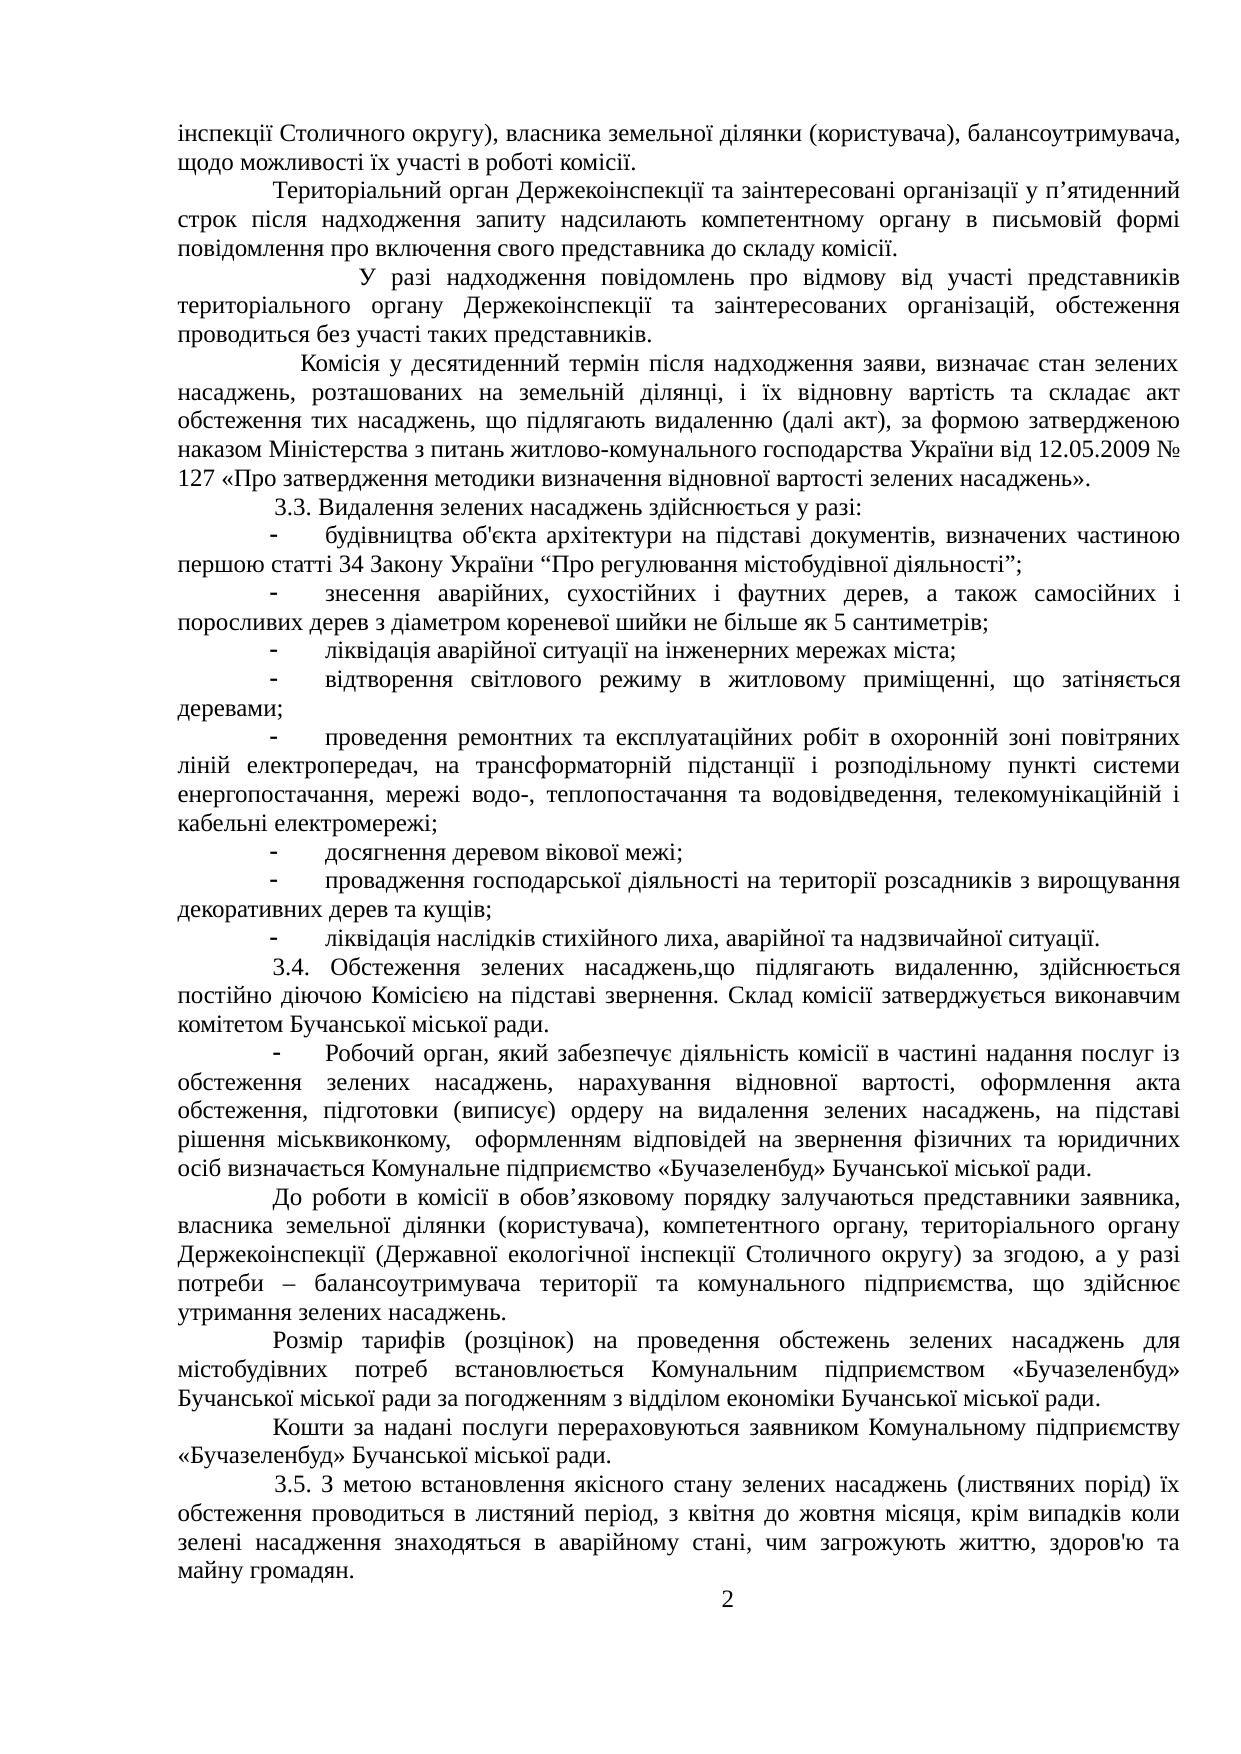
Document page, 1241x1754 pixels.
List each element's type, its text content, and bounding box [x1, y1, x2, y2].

list відтворення світлового режиму в житловому приміщенні, що затіняється деревами; [177, 664, 1181, 722]
text 3.3. Видалення зелених насаджень здійснюється у разі: [177, 492, 1181, 521]
text 3.5. З метою встановлення якісного стану зелених насаджень (листвяних порід) їх обстеження проводиться в листяний період, з квітня до жовтня місяця, крім випадків коли зелені насадження знаходяться в аварійному стані, чим загрожують життю, здоров'ю та майну громадян. [177, 1469, 1181, 1584]
list ліквідація наслідків стихійного лиха, аварійної та надзвичайної ситуації. [177, 923, 1181, 952]
list будівництва об'єкта архітектури на підставі документів, визначених частиною першою статті 34 Закону України “Про регулювання містобудівної діяльності”; [177, 521, 1181, 578]
text Розмір тарифів (розцінок) на проведення обстежень зелених насаджень для містобудівних потреб встановлюється Комунальним підприємством «Бучазеленбуд» Бучанської міської ради за погодженням з відділом економіки Бучанської міської ради. [177, 1326, 1181, 1412]
list Робочий орган, який забезпечує діяльність комісії в частині надання послуг із обстеження зелених насаджень, нарахування відновної вартості, оформлення акта обстеження, підготовки (виписує) ордеру на видалення зелених насаджень, на підставі рішення міськвиконкому, оформленням відповідей на звернення фізичних та юридичних осіб визначається Комунальне підприємство «Бучазеленбуд» Бучанської міської ради. [177, 1038, 1181, 1182]
list досягнення деревом вікової межі; [177, 837, 1181, 866]
text До роботи в комісії в обов’язковому порядку залучаються представники заявника, власника земельної ділянки (користувача), компетентного органу, територіального органу Держекоінспекції (Державної екологічної інспекції Столичного округу) за згодою, а у разі потреби – балансоутримувача території та комунального підприємства, що здійснює утримання зелених насаджень. [177, 1182, 1181, 1326]
text 3.4. Обстеження зелених насаджень,що підлягають видаленню, здійснюється постійно діючою Комісією на підставі звернення. Склад комісії затверджується виконавчим комітетом Бучанської міської ради. [177, 952, 1181, 1038]
text Комісія у десятиденний термін після надходження заяви, визначає стан зелених насаджень, розташованих на земельній ділянці, і їх відновну вартість та складає акт обстеження тих насаджень, що підлягають видаленню (далі акт), за формою затвердженою наказом Міністерства з питань житлово-комунального господарства України від 12.05.2009 № 127 «Про затвердження методики визначення відновної вартості зелених насаджень». [177, 348, 1181, 492]
list ліквідація аварійної ситуації на інженерних мережах міста; [177, 636, 1181, 664]
text 2 [177, 1584, 1181, 1613]
text Кошти за надані послуги перераховуються заявником Комунальному підприємству «Бучазеленбуд» Бучанської міської ради. [177, 1412, 1181, 1469]
list проведення ремонтних та експлуатаційних робіт в охоронній зоні повітряних ліній електропередач, на трансформаторній підстанції і розподільному пункті системи енергопостачання, мережі водо-, теплопостачання та водовідведення, телекомунікаційній і кабельні електромережі; [177, 722, 1181, 837]
text У разі надходження повідомлень про відмову від участі представників територіального органу Держекоінспекції та заінтересованих організацій, обстеження проводиться без участі таких представників. [177, 262, 1181, 348]
list провадження господарської діяльності на території розсадників з вирощування декоративних дерев та кущів; [177, 866, 1181, 923]
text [177, 118, 1181, 176]
text Територіальний орган Держекоінспекції та заінтересовані організації у п’ятиденний строк після надходження запиту надсилають компетентному органу в письмовій формі повідомлення про включення свого представника до складу комісії. [177, 176, 1181, 262]
list знесення аварійних, сухостійних і фаутних дерев, а також самосійних і поросливих дерев з діаметром кореневої шийки не більше як 5 сантиметрів; [177, 578, 1181, 636]
